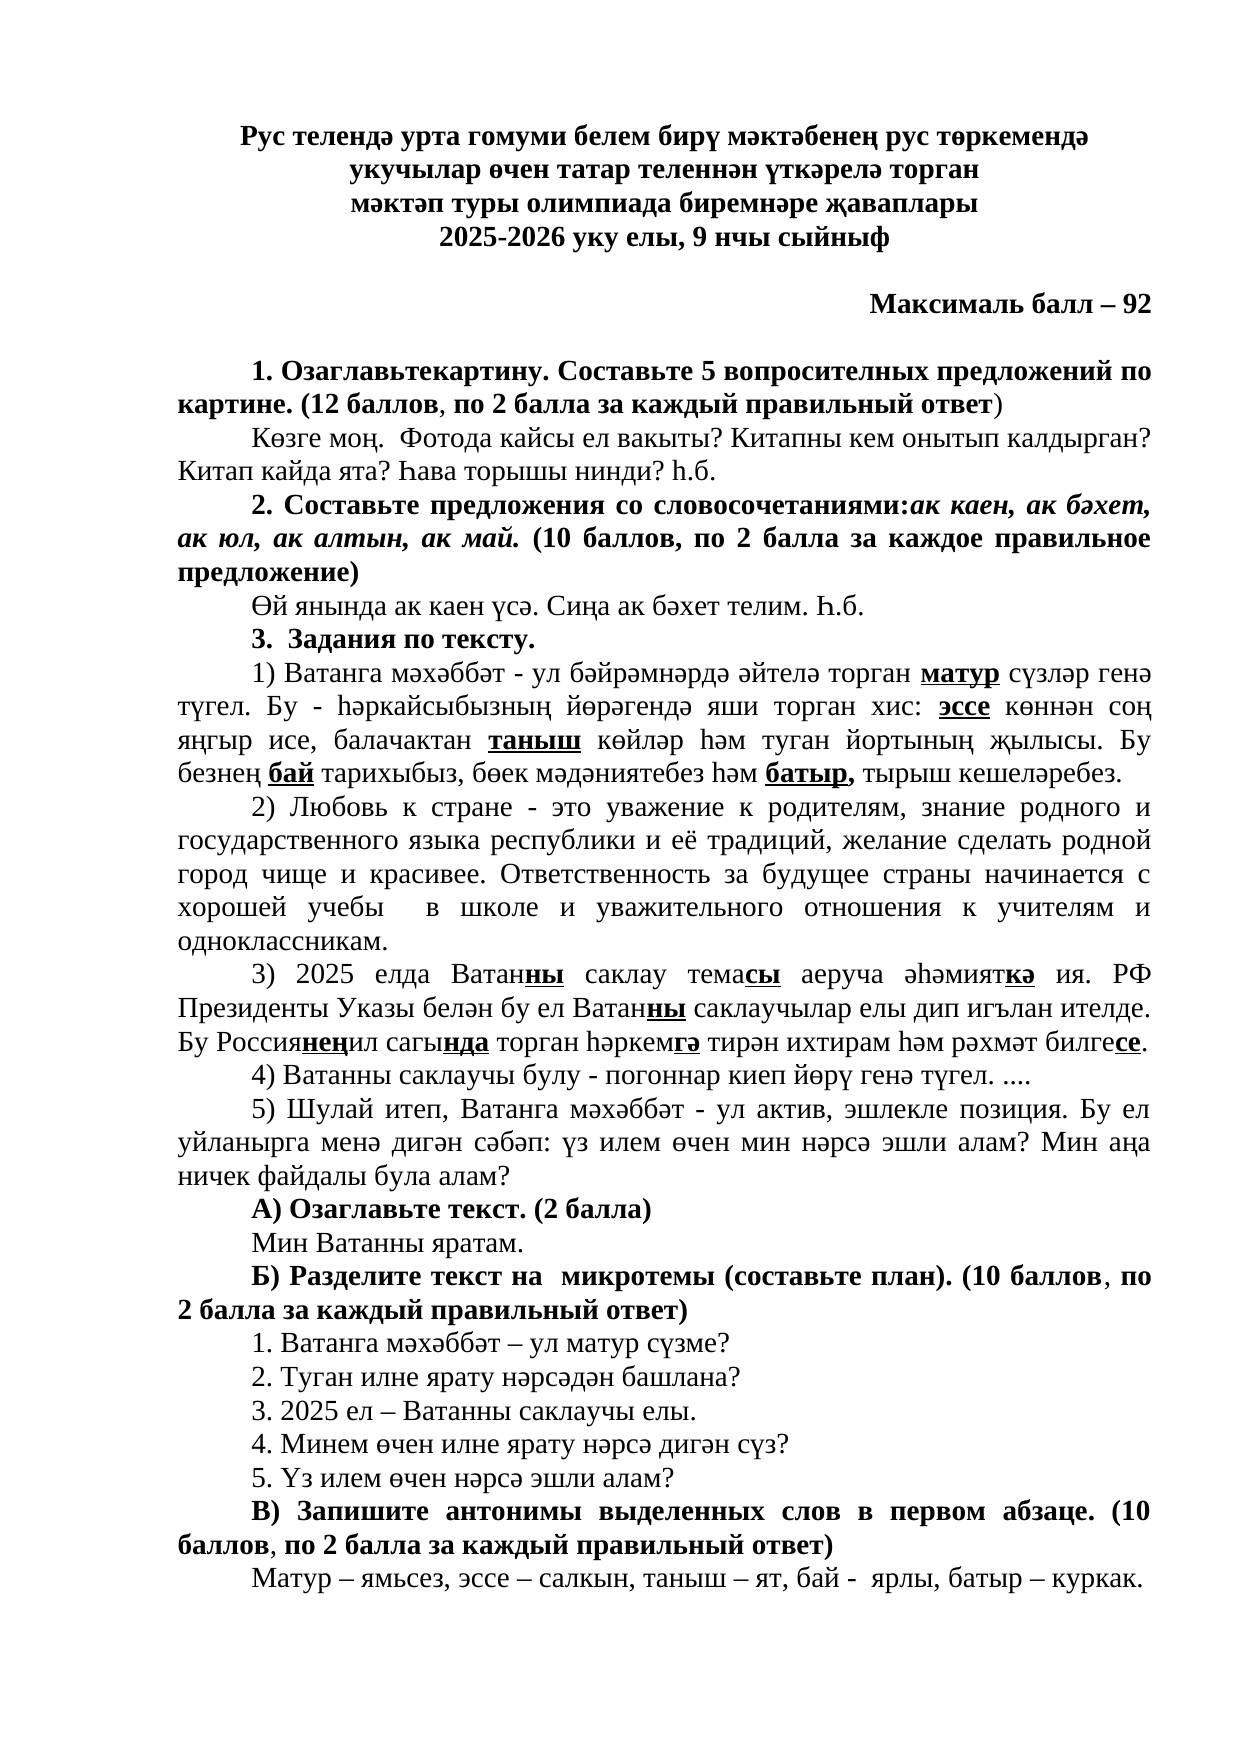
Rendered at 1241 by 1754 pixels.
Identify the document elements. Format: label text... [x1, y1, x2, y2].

text 4. Минем өчен илне ярату нәрсә дигән сүз? [177, 1426, 1152, 1460]
text В) Запишите антонимы выделенных слов в первом абзаце. (10 баллов, по 2 балла за каждый правильный ответ) [177, 1493, 1152, 1560]
text 2. Туган илне ярату нәрсәдән башлана? [177, 1359, 1152, 1393]
text 2) Любовь к стране - это уважение к родителям, знание родного и государственного языка республики и её традиций, желание сделать родной город чище и красивее. Ответственность за будущее страны начинается с хорошей учебы в школе и уважительного отношения к учителям и одноклассникам. [177, 789, 1152, 957]
text Көзге моң. Фотода кайсы ел вакыты? Китапны кем онытып калдырган? Китап кайда ята? Һава торышы нинди? һ.б. [177, 420, 1152, 487]
text 1) Ватанга мәхәббәт - ул бәйрәмнәрдә әйтелә торган матур сүзләр генә түгел. Бу - һәркайсыбызның йөрәгендә яши торган хис: эссе көннән соң яңгыр исе, балачактан таныш көйләр һәм туган йортының җылысы. Бу безнең бай тарихыбыз, бөек мәдәниятебез һәм батыр, тырыш кешеләребез. [177, 655, 1152, 789]
text 3. 2025 ел – Ватанны саклаучы елы. [177, 1393, 1152, 1426]
text Матур – ямьсез, эссе – салкын, таныш – ят, бай - ярлы, батыр – куркак. [177, 1560, 1152, 1594]
text Мин Ватанны яратам. [177, 1225, 1152, 1258]
text 5) Шулай итеп, Ватанга мәхәббәт - ул актив, эшлекле позиция. Бу ел уйланырга менә дигән сәбәп: үз илем өчен мин нәрсә эшли алам? Мин аңа ничек файдалы була алам? [177, 1091, 1152, 1191]
text мәктәп туры олимпиада биремнәре җаваплары [177, 185, 1152, 219]
text 2. Составьте предложения со словосочетаниями:ак каен, ак бәхет, ак юл, ак алтын, ак май. (10 баллов, по 2 балла за каждое правильное предложение) [177, 487, 1152, 588]
text Өй янында ак каен үсә. Сиңа ак бәхет телим. Һ.б. [177, 588, 1152, 621]
text 2025-2026 уку елы, 9 нчы сыйныф [177, 219, 1152, 252]
text 3) 2025 елда Ватанны саклау темасы аеруча әһәмияткә ия. РФ Президенты Указы белән бу ел Ватанны саклаучылар елы дип игълан ителде. Бу Россиянеңил сагында торган һәркемгә тирән ихтирам һәм рәхмәт билгесе. [177, 957, 1152, 1057]
text 1. Озаглавьтекартину. Составьте 5 вопросителных предложений по картине. (12 баллов, по 2 балла за каждый правильный ответ) [177, 353, 1152, 420]
text 4) Ватанны саклаучы булу - погоннар киеп йөрү генә түгел. .... [177, 1057, 1152, 1091]
text 5. Үз илем өчен нәрсә эшли алам? [177, 1460, 1152, 1493]
text А) Озаглавьте текст. (2 балла) [177, 1191, 1152, 1225]
text 1. Ватанга мәхәббәт – ул матур сүзме? [177, 1326, 1152, 1359]
text Максималь балл – 92 [177, 286, 1152, 319]
text Рус телендә урта гомуми белем бирү мәктәбенең рус төркемендә укучылар өчен татар теленнән үткәрелә торган [177, 118, 1152, 185]
text Б) Разделите текст на микротемы (составьте план). (10 баллов, по 2 балла за каждый правильный ответ) [177, 1258, 1152, 1326]
text 3. Задания по тексту. [177, 621, 1152, 655]
